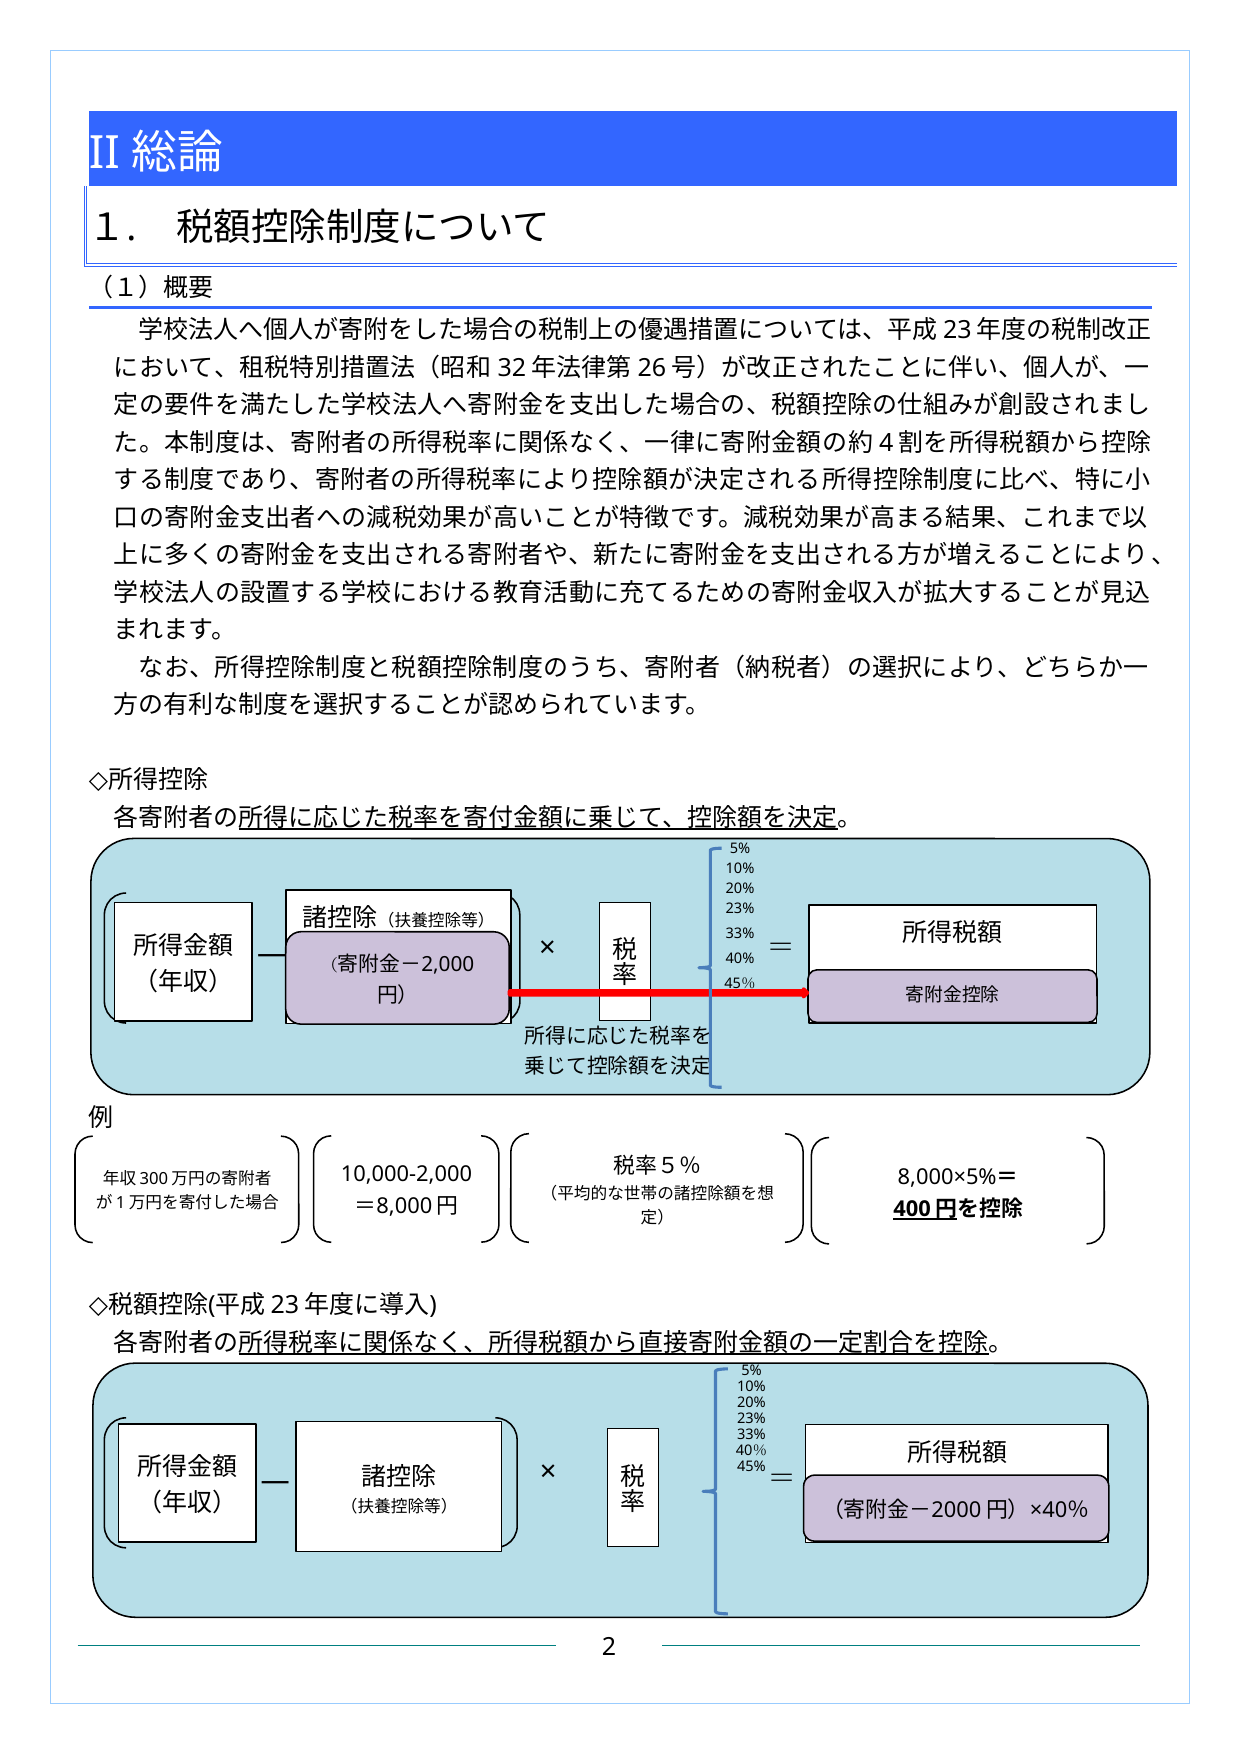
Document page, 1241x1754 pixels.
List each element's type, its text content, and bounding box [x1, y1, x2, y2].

text 総論 [89, 111, 1177, 186]
text 例 [89, 1097, 1152, 1134]
text 学校法人へ個人が寄附をした場合の税制上の優遇措置については、平成23年度の税制改正において、租税特別措置法（昭和32年法律第26号）が改正されたことに伴い、個人が、一定の要件を満たした学校法人へ寄附金を支出した場合の、税額控除の仕組みが創設されました。本制度は、寄附者の所得税率に関係なく、一律に寄附金額の約4割を所得税額から控除する制度であり、寄附者の所得税率により控除額が決定される所得控除制度に比べ、特に小口の寄附金支出者への減税効果が高いことが特徴です。減税効果が高まる結果、これまで以上に多くの寄附金を支出される寄附者や、新たに寄附金を支出される方が増えることにより、学校法人の設置する学校における教育活動に充てるための寄附金収入が拡大することが見込まれます。 [114, 309, 1152, 647]
text なお、所得控除制度と税額控除制度のうち、寄附者（納税者）の選択により、どちらか一方の有利な制度を選択することが認められています。 [114, 647, 1152, 722]
text 各寄附者の所得に応じた税率を寄付金額に乗じて、控除額を決定。 [89, 797, 1152, 834]
text 各寄附者の所得税率に関係なく、所得税額から直接寄附金額の一定割合を控除。 [89, 1322, 1152, 1359]
text ◇税額控除(平成23年度に導入) [89, 1284, 1152, 1322]
list 税額控除制度について [87, 186, 1177, 263]
text 概要 [89, 267, 1152, 306]
text ◇所得控除 [89, 759, 1152, 797]
